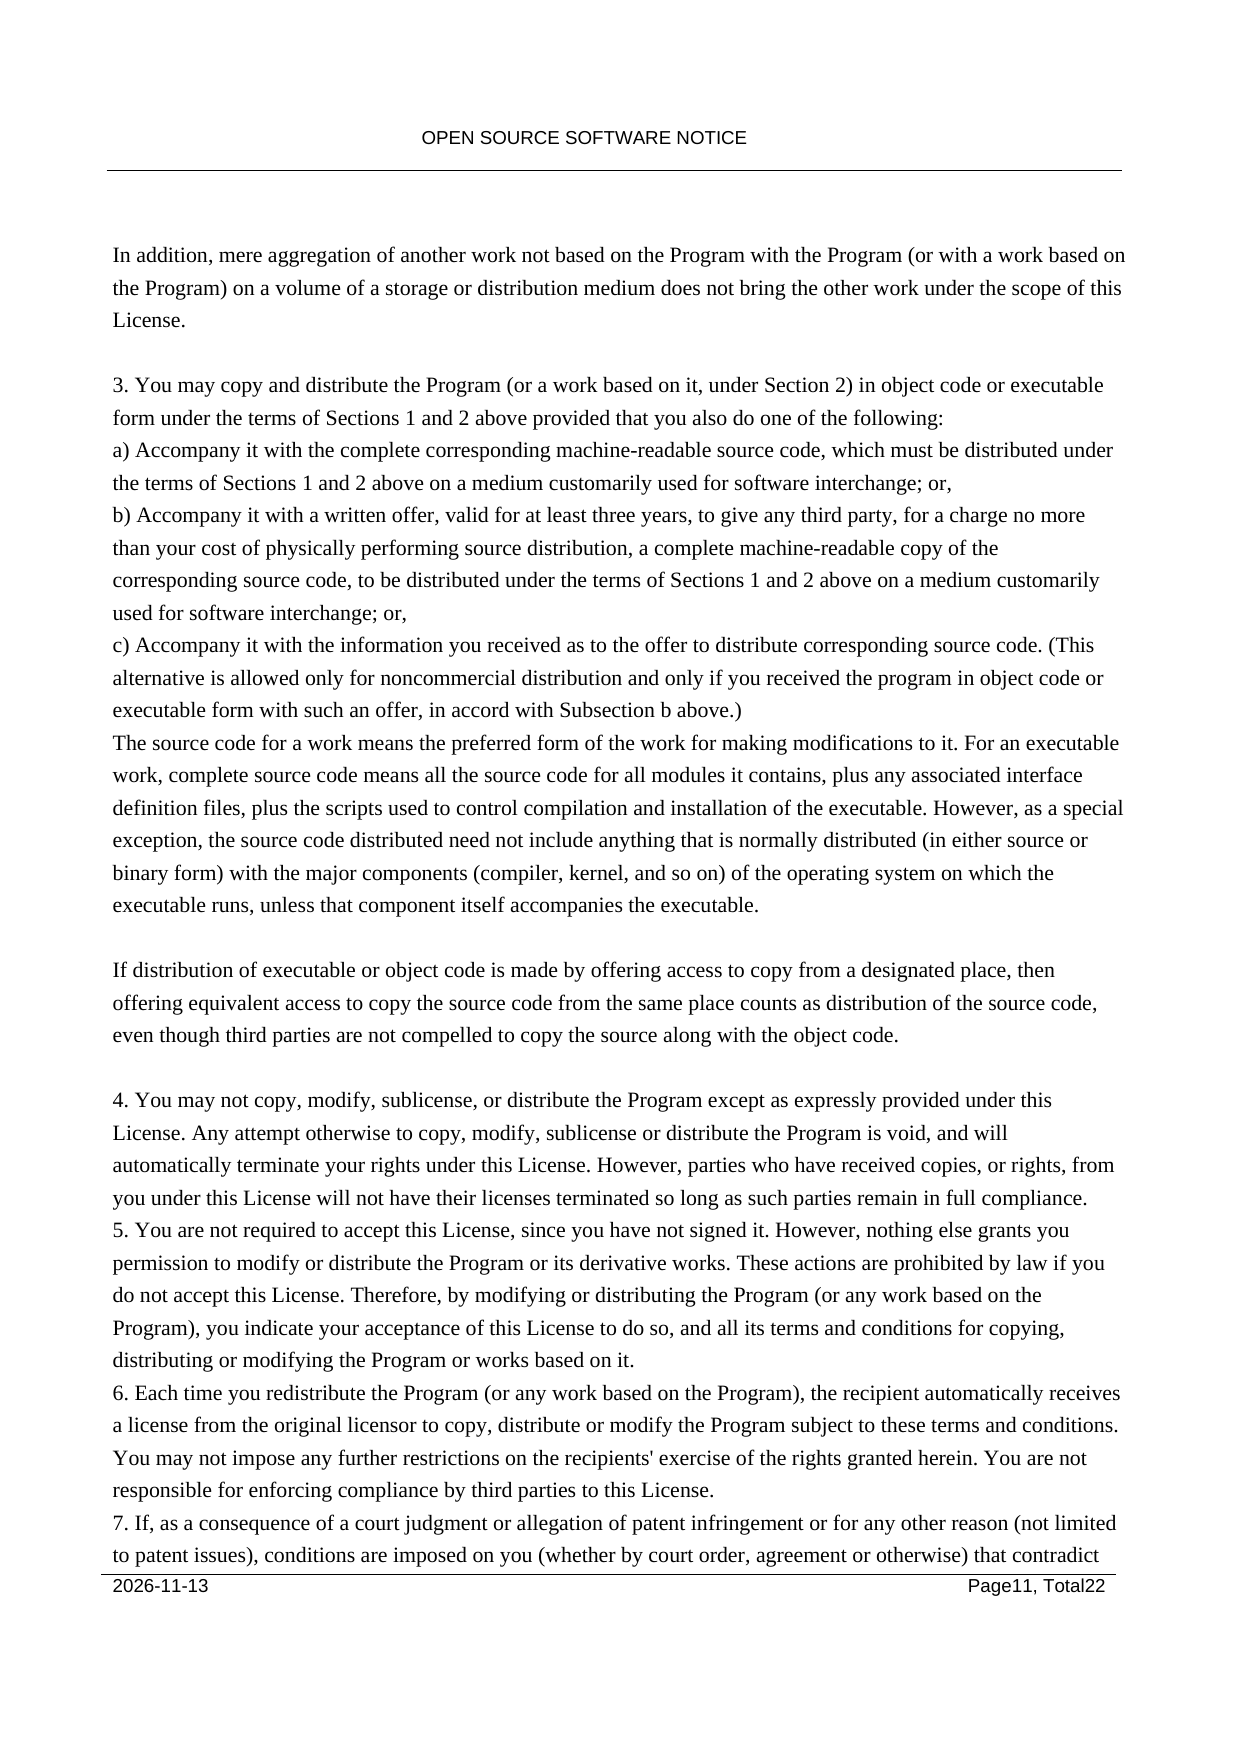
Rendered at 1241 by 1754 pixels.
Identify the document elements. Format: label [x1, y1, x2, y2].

text [112, 206, 1128, 1571]
